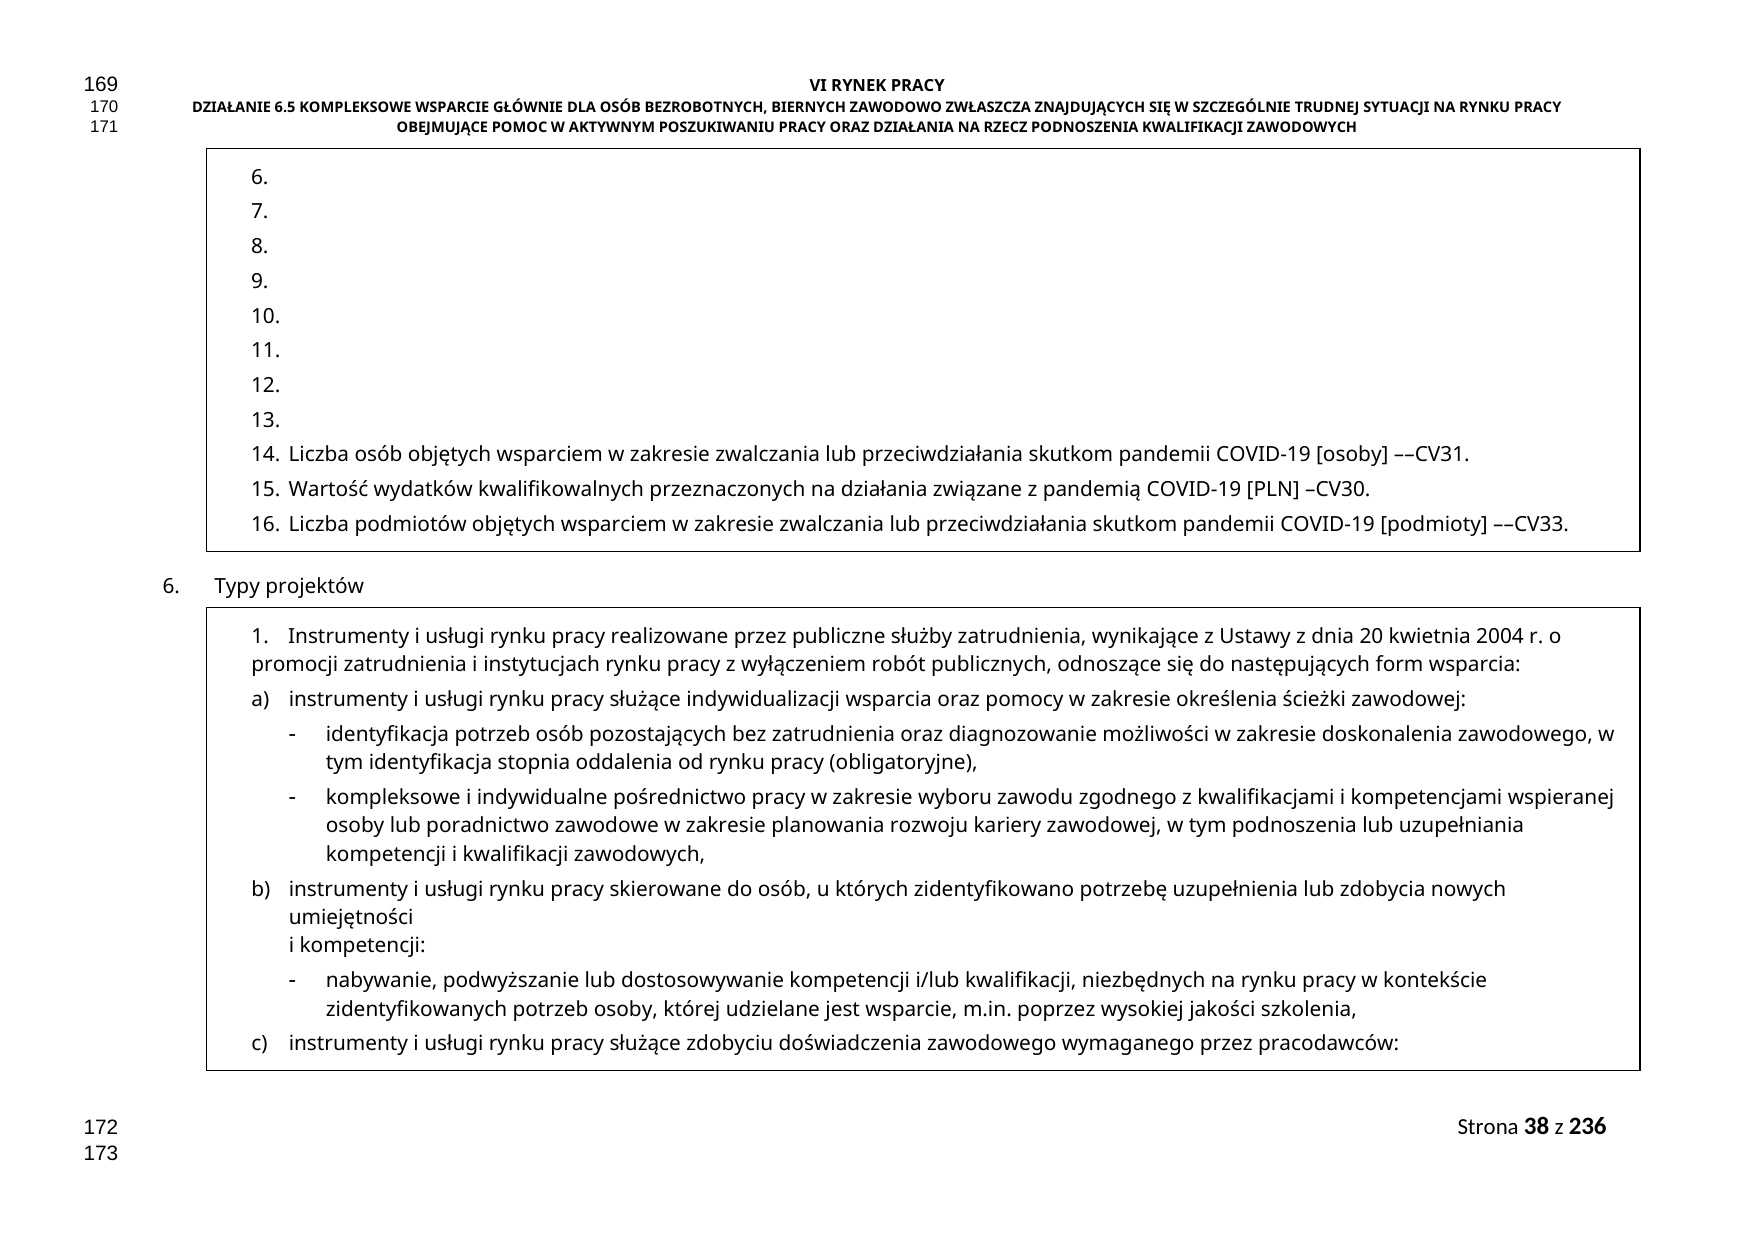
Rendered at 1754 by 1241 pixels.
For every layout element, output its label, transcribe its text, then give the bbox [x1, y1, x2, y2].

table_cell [207, 149, 1639, 551]
table_cell Typy projektów [207, 552, 1640, 607]
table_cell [207, 608, 1639, 1070]
table_cell [118, 551, 207, 1070]
